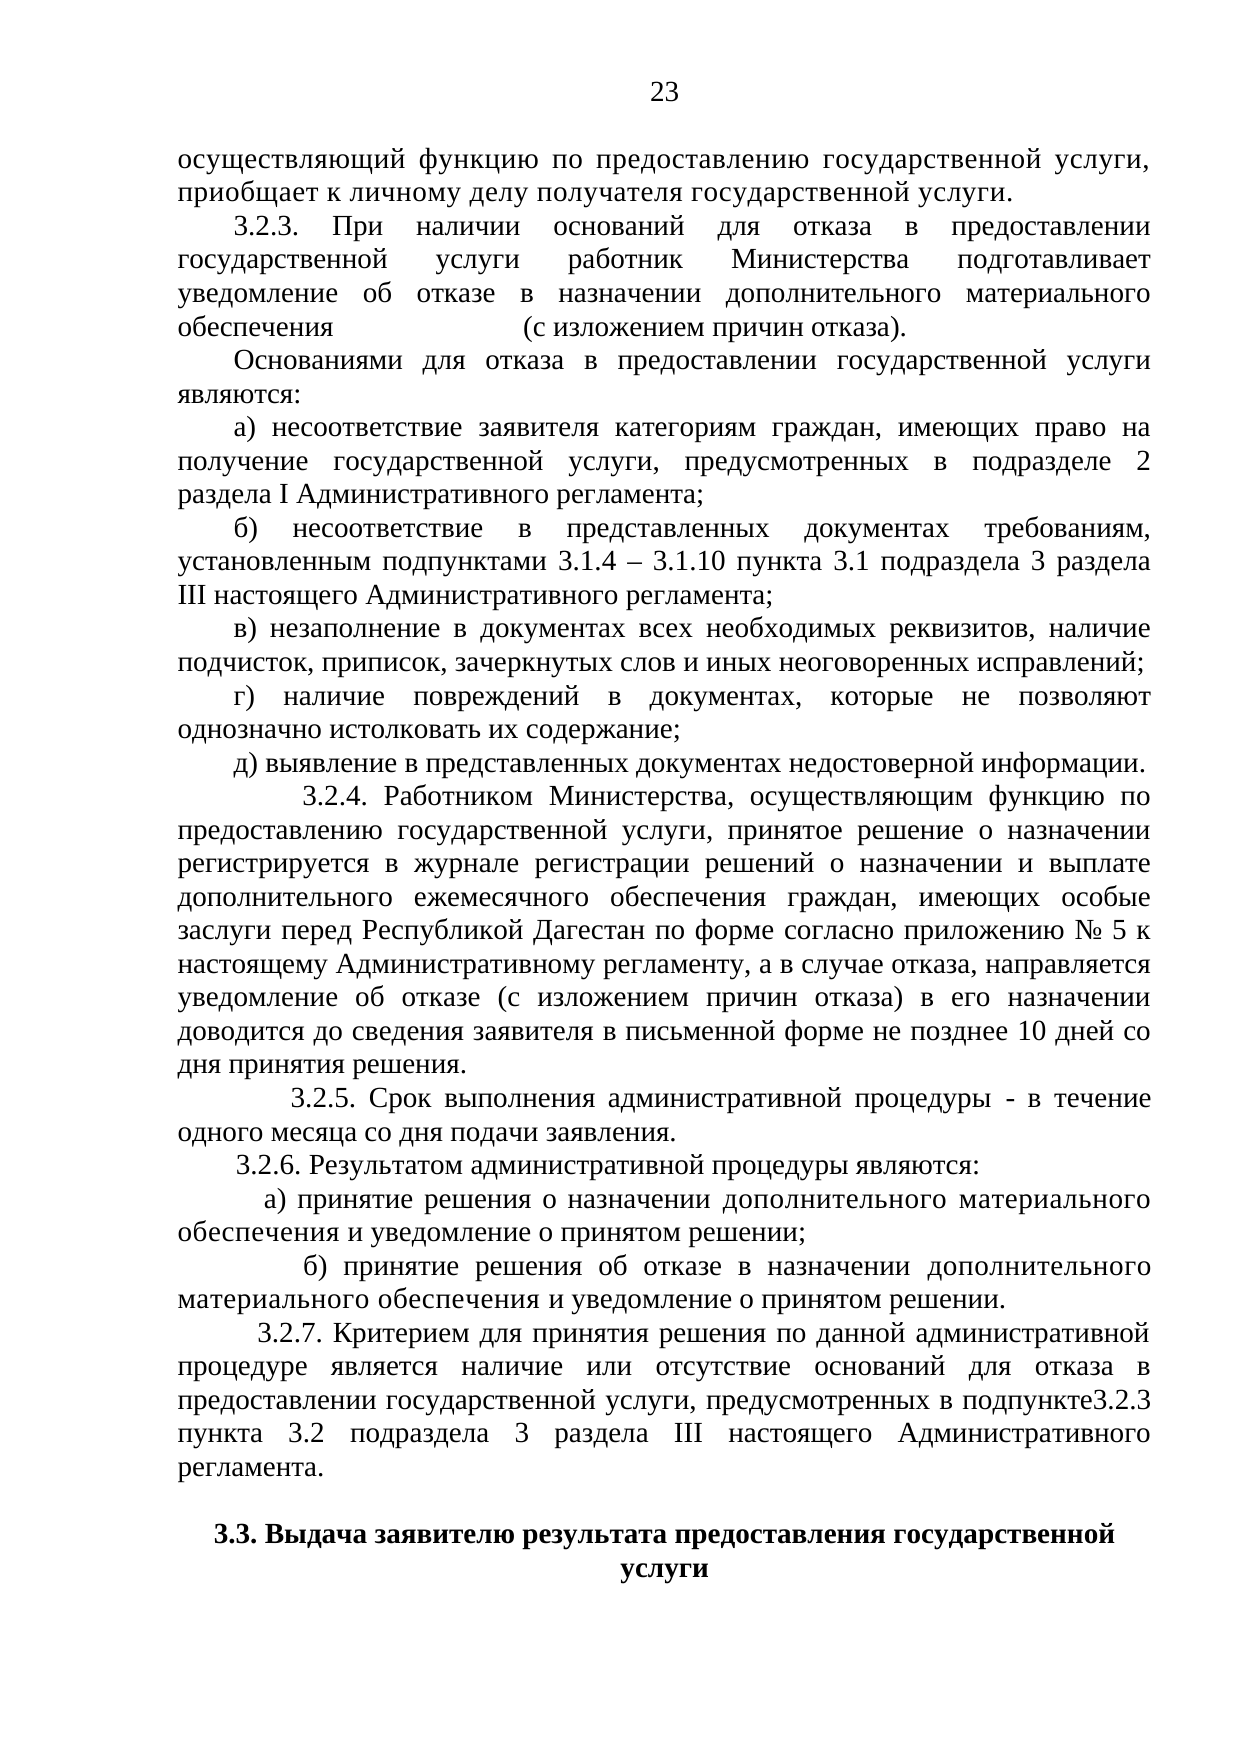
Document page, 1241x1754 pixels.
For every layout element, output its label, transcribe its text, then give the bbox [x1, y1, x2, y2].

text 3.2.5. Срок выполнения административной процедуры - в течение одного месяца со дня подачи заявления. [177, 1080, 1152, 1147]
text б) несоответствие в представленных документах требованиям, установленным подпунктами 3.1.4 – 3.1.10 пункта 3.1 подраздела 3 раздела III настоящего Административного регламента; [177, 510, 1152, 611]
text Основаниями для отказа в предоставлении государственной услуги являются: [177, 342, 1152, 409]
text б) принятие решения об отказе в назначении дополнительного материального обеспечения и уведомление о принятом решении. [177, 1248, 1152, 1315]
text 3.2.3. При наличии оснований для отказа в предоставлении государственной услуги работник Министерства подготавливает уведомление об отказе в назначении дополнительного материального обеспечения (с изложением причин отказа). [177, 208, 1152, 342]
text а) принятие решения о назначении дополнительного материального обеспечения и уведомление о принятом решении; [177, 1181, 1152, 1248]
text д) выявление в представленных документах недостоверной информации. [177, 745, 1152, 778]
text 3.2.4. Работником Министерства, осуществляющим функцию по предоставлению государственной услуги, принятое решение о назначении регистрируется в журнале регистрации решений о назначении и выплате дополнительного ежемесячного обеспечения граждан, имеющих особые заслуги перед Республикой Дагестан по форме согласно приложению № 5 к настоящему Административному регламенту, а в случае отказа, направляется уведомление об отказе (с изложением причин отказа) в его назначении доводится до сведения заявителя в письменной форме не позднее 10 дней со дня принятия решения. [177, 778, 1152, 1080]
text г) наличие повреждений в документах, которые не позволяют однозначно истолковать их содержание; [177, 678, 1152, 745]
text 3.3. Выдача заявителю результата предоставления государственной услуги [177, 1516, 1152, 1583]
text 3.2.6. Результатом административной процедуры являются: [177, 1147, 1152, 1181]
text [177, 141, 1152, 208]
text а) несоответствие заявителя категориям граждан, имеющих право на получение государственной услуги, предусмотренных в подразделе 2 раздела I Административного регламента; [177, 409, 1152, 510]
text 3.2.7. Критерием для принятия решения по данной административной процедуре является наличие или отсутствие оснований для отказа в предоставлении государственной услуги, предусмотренных в подпункте3.2.3 пункта 3.2 подраздела 3 раздела III настоящего Административного регламента. [177, 1315, 1152, 1483]
text в) незаполнение в документах всех необходимых реквизитов, наличие подчисток, приписок, зачеркнутых слов и иных неоговоренных исправлений; [177, 611, 1152, 678]
